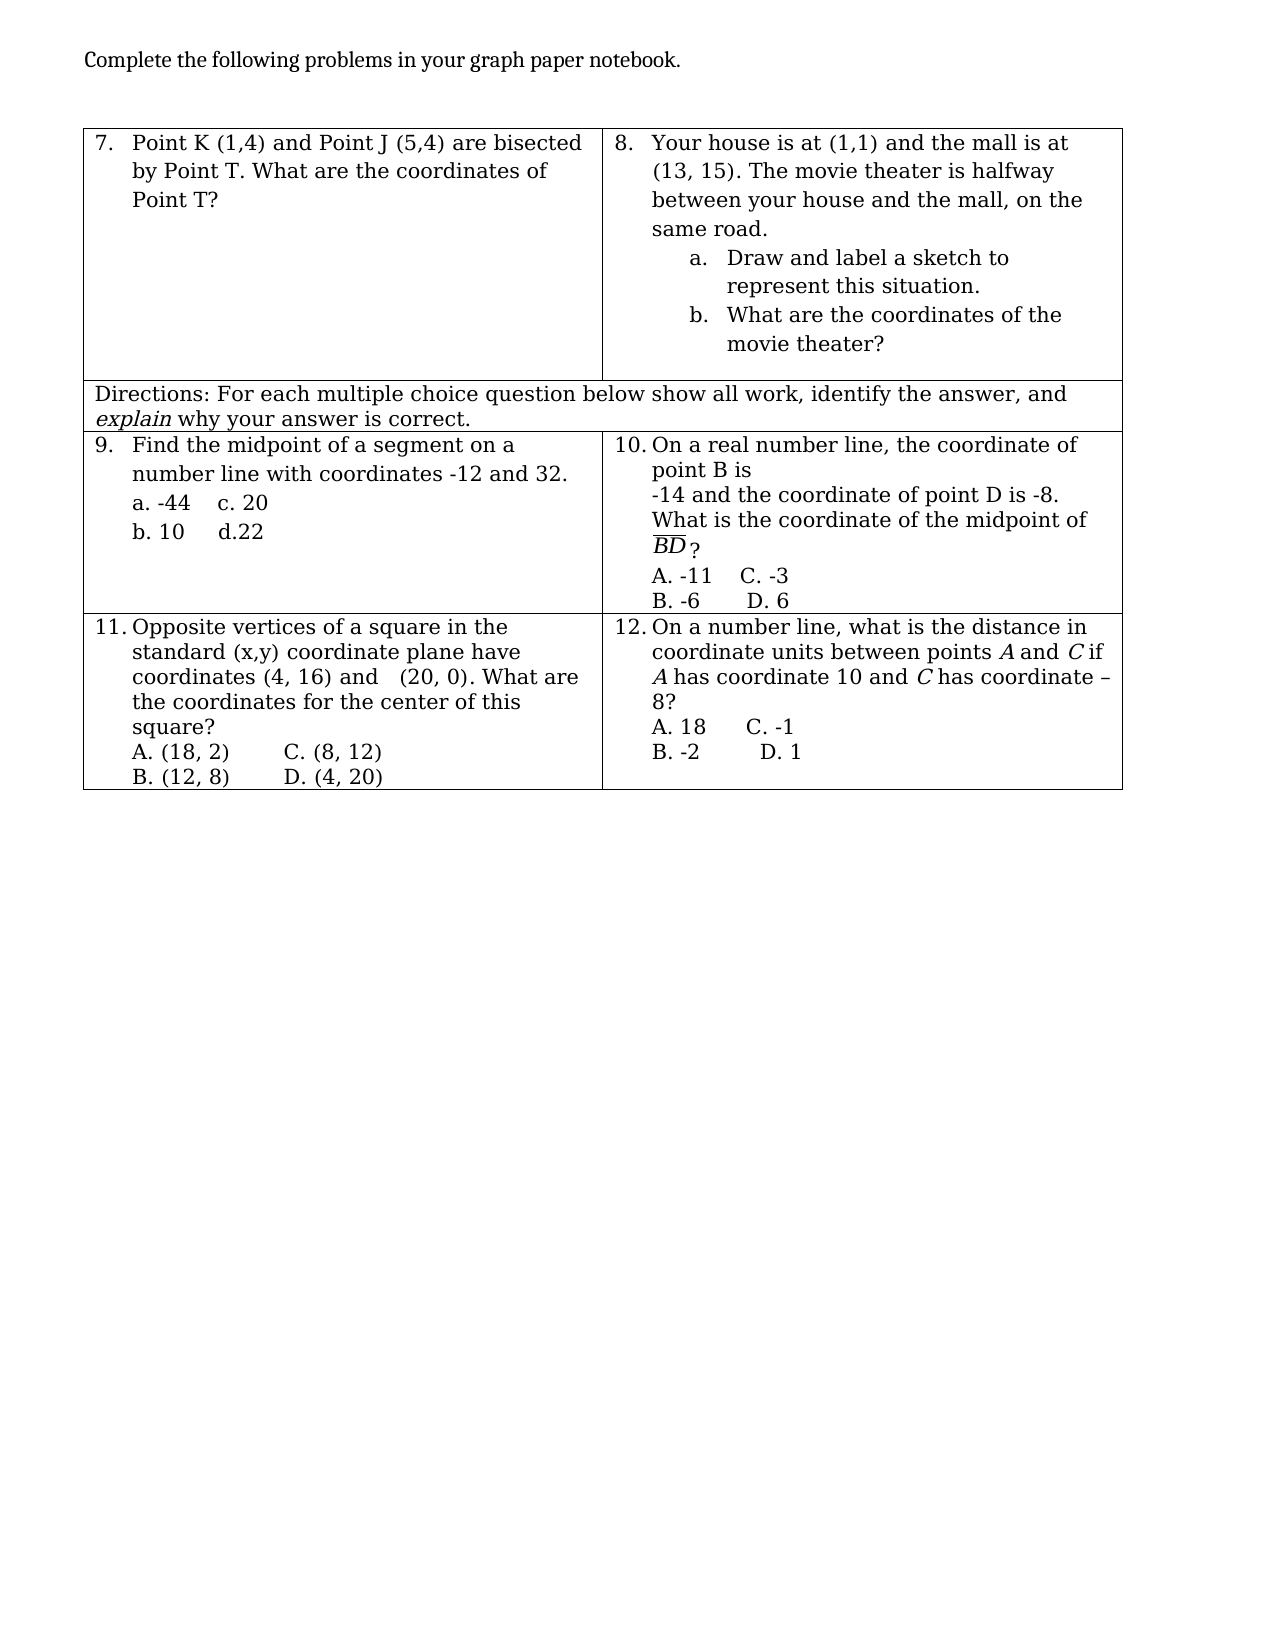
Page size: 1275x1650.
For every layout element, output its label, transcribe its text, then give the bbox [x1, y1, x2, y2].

table_cell Directions: For each multiple choice question below show all work, identify the answer, and explain why your answer is correct. [84, 381, 1122, 431]
table_header Your house is at (1,1) and the mall is at (13, 15). The movie theater is halfway between your house and the mall, on the same road. Draw and label a sketch to represent this situation. What are the coordinates of the movie theater? [603, 129, 1122, 380]
table_cell On a number line, what is the distance in coordinate units between points A and C if A has coordinate 10 and C has coordinate –8? A. 18 C. -1 B. -2 D. 1 [603, 614, 1122, 789]
table_cell Find the midpoint of a segment on a number line with coordinates -12 and 32. a. -44 c. 20 b. 10 d.22 [84, 432, 602, 613]
table_cell Opposite vertices of a square in the standard (x,y) coordinate plane have coordinates (4, 16) and (20, 0). What are the coordinates for the center of this square? A. (18, 2) C. (8, 12) B. (12, 8) D. (4, 20) [84, 614, 602, 789]
table_header Point K (1,4) and Point J (5,4) are bisected by Point T. What are the coordinates of Point T? [84, 129, 602, 380]
text Complete the following problems in your graph paper notebook. [84, 47, 1125, 818]
table_cell On a real number line, the coordinate of point B is -14 and the coordinate of point D is -8. What is the coordinate of the midpoint of ? A. -11 C. -3 B. -6 D. 6 [603, 432, 1122, 613]
